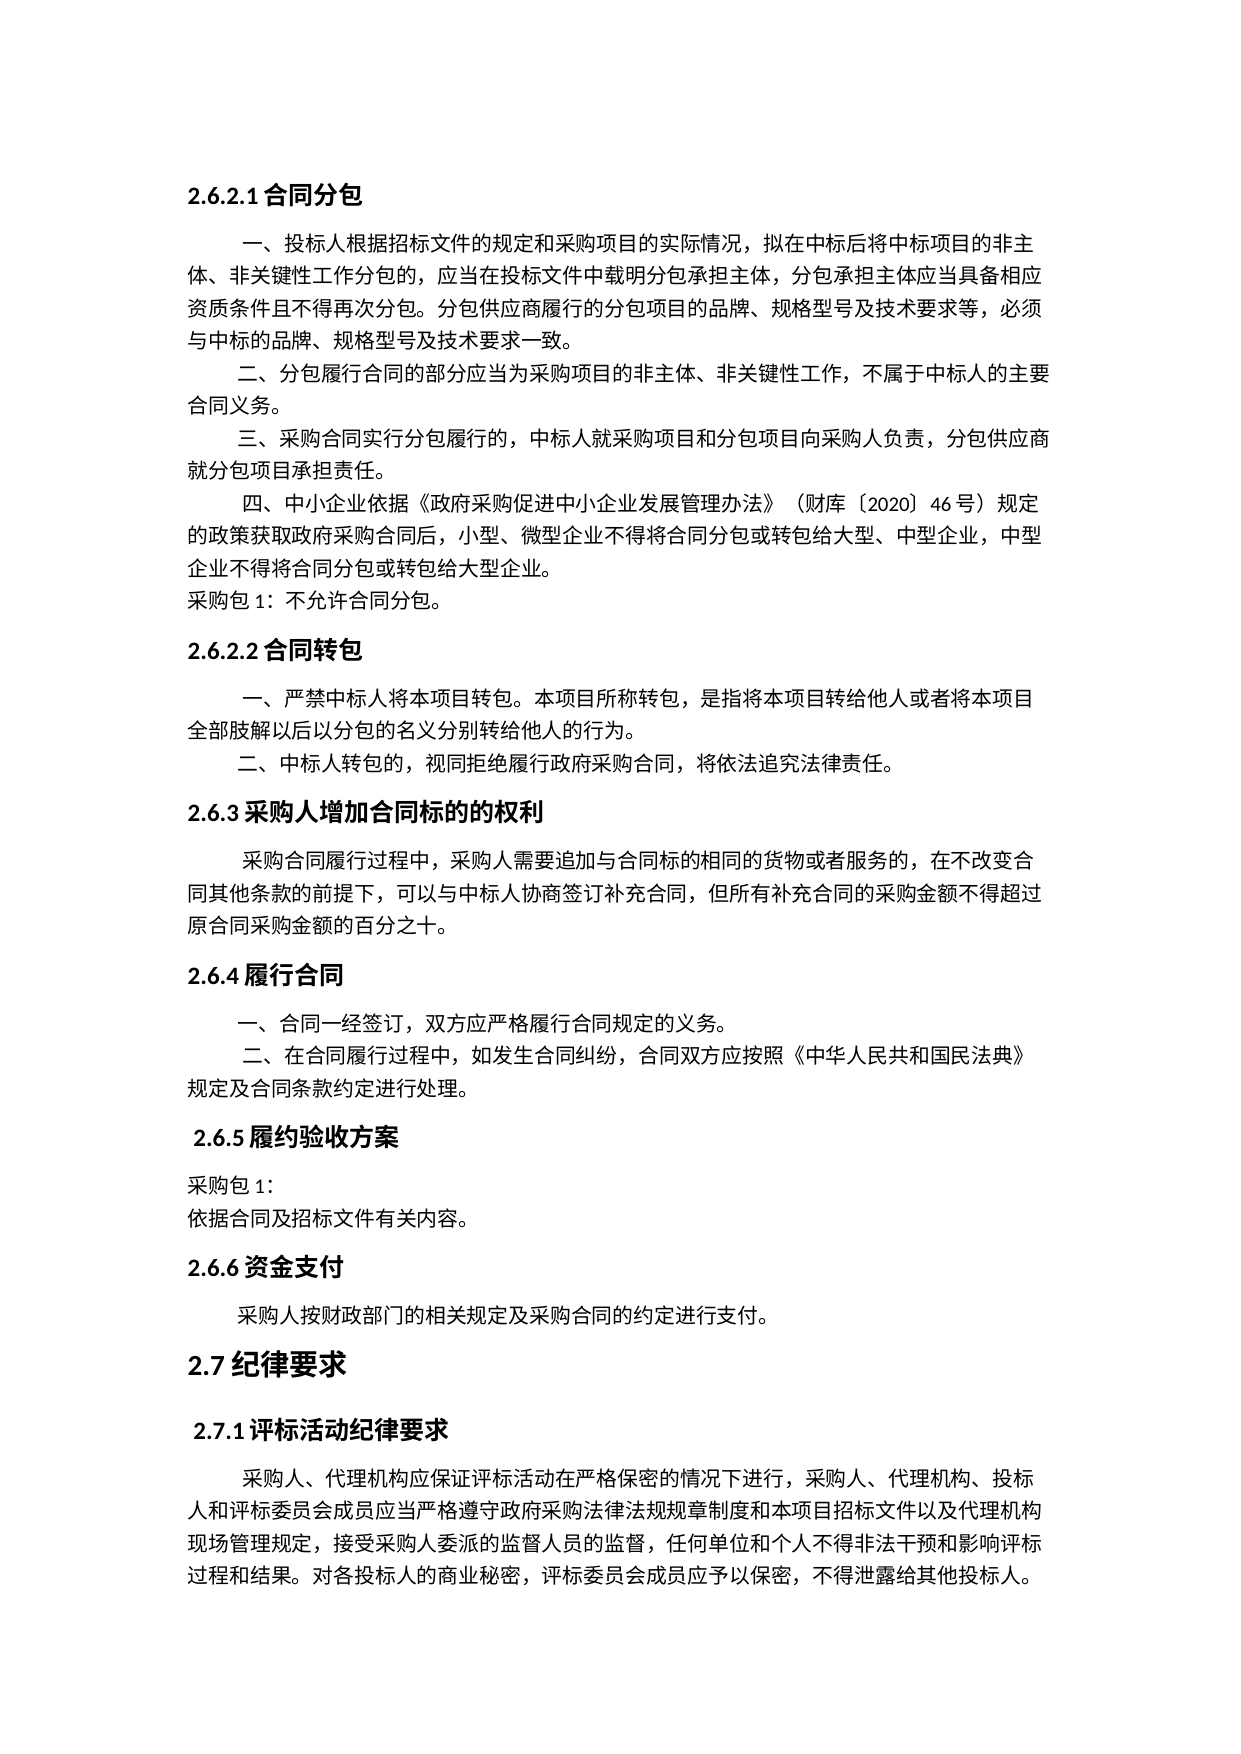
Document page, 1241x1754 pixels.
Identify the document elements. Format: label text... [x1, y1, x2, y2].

text 2.6.2.1合同分包 [187, 162, 1053, 227]
text 采购包1：不允许合同分包。 [187, 584, 1053, 617]
text 四、中小企业依据《政府采购促进中小企业发展管理办法》（财库〔2020〕46号）规定的政策获取政府采购合同后，小型、微型企业不得将合同分包或转包给大型、中型企业，中型企业不得将合同分包或转包给大型企业。 [187, 487, 1053, 584]
text 一、严禁中标人将本项目转包。本项目所称转包，是指将本项目转给他人或者将本项目全部肢解以后以分包的名义分别转给他人的行为。 [187, 682, 1053, 747]
text 2.6.2.2合同转包 [187, 617, 1053, 682]
text 采购人、代理机构应保证评标活动在严格保密的情况下进行，采购人、代理机构、投标人和评标委员会成员应当严格遵守政府采购法律法规规章制度和本项目招标文件以及代理机构现场管理规定，接受采购人委派的监督人员的监督，任何单位和个人不得非法干预和影响评标过程和结果。对各投标人的商业秘密，评标委员会成员应予以保密，不得泄露给其他投标人。 [187, 1462, 1053, 1592]
text 二、中标人转包的，视同拒绝履行政府采购合同，将依法追究法律责任。 [187, 747, 1053, 779]
text 2.7纪律要求 [187, 1332, 1053, 1397]
text 2.6.6资金支付 [187, 1234, 1053, 1299]
text 一、合同一经签订，双方应严格履行合同规定的义务。 [187, 1007, 1053, 1039]
text 采购包1： [187, 1169, 1053, 1202]
text 采购合同履行过程中，采购人需要追加与合同标的相同的货物或者服务的，在不改变合同其他条款的前提下，可以与中标人协商签订补充合同，但所有补充合同的采购金额不得超过原合同采购金额的百分之十。 [187, 844, 1053, 942]
text 2.6.3采购人增加合同标的的权利 [187, 779, 1053, 844]
text 2.6.4履行合同 [187, 942, 1053, 1007]
text 二、分包履行合同的部分应当为采购项目的非主体、非关键性工作，不属于中标人的主要合同义务。 [187, 357, 1053, 422]
text 依据合同及招标文件有关内容。 [187, 1202, 1053, 1234]
text 2.7.1评标活动纪律要求 [187, 1397, 1053, 1462]
text 2.6.5履约验收方案 [187, 1104, 1053, 1169]
text 一、投标人根据招标文件的规定和采购项目的实际情况，拟在中标后将中标项目的非主体、非关键性工作分包的，应当在投标文件中载明分包承担主体，分包承担主体应当具备相应资质条件且不得再次分包。分包供应商履行的分包项目的品牌、规格型号及技术要求等，必须与中标的品牌、规格型号及技术要求一致。 [187, 227, 1053, 357]
text 采购人按财政部门的相关规定及采购合同的约定进行支付。 [187, 1299, 1053, 1332]
text 二、在合同履行过程中，如发生合同纠纷，合同双方应按照《中华人民共和国民法典》规定及合同条款约定进行处理。 [187, 1039, 1053, 1104]
text 三、采购合同实行分包履行的，中标人就采购项目和分包项目向采购人负责，分包供应商就分包项目承担责任。 [187, 422, 1053, 487]
